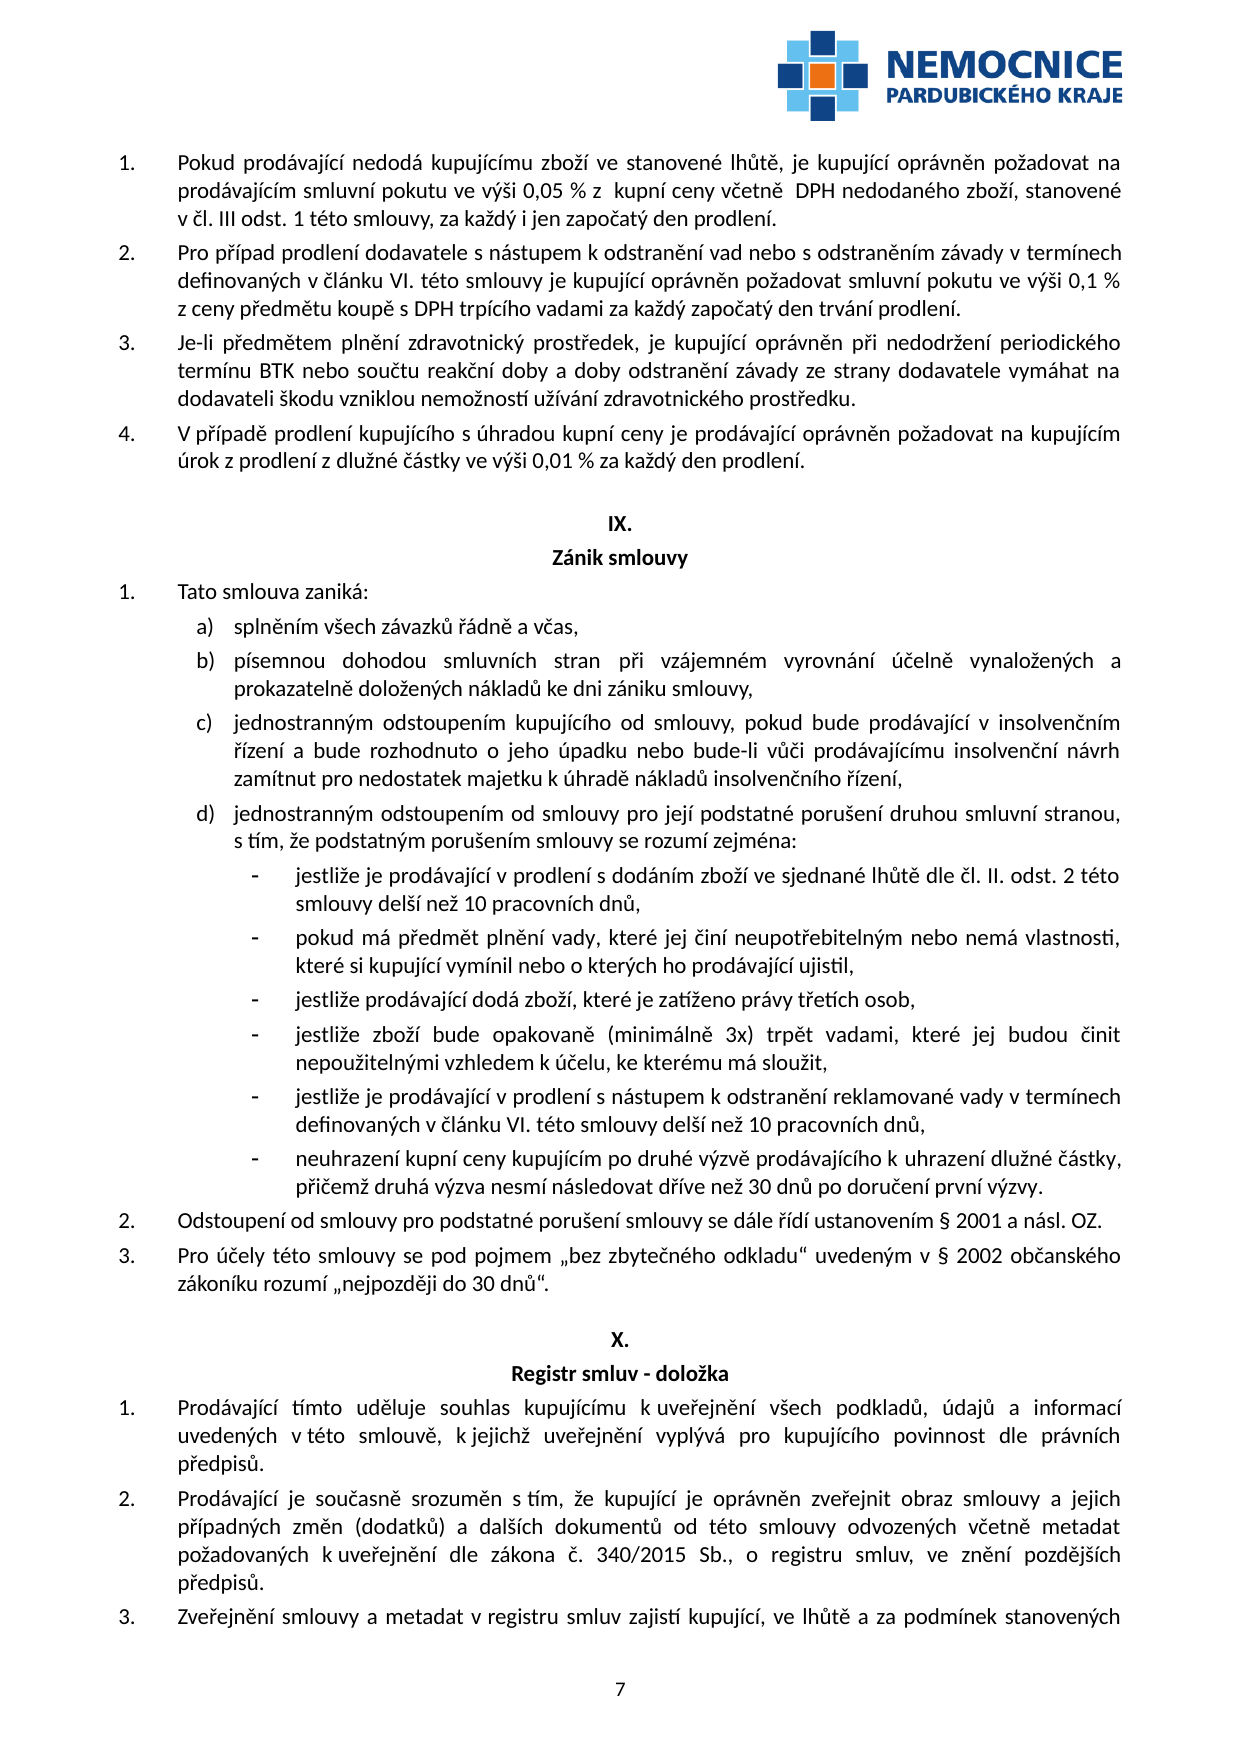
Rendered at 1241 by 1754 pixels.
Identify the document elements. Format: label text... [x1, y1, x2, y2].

list splněním všech závazků řádně a včas, [196, 612, 1122, 640]
list Pokud prodávající nedodá kupujícímu zboží ve stanovené lhůtě, je kupující oprávněn požadovat na prodávajícím smluvní pokutu ve výši 0,05 % z kupní ceny včetně DPH nedodaného zboží, stanovené v čl. III odst. 1 této smlouvy, za každý i jen započatý den prodlení. [118, 148, 1122, 232]
list jednostranným odstoupením od smlouvy pro její podstatné porušení druhou smluvní stranou, s tím, že podstatným porušením smlouvy se rozumí zejména: [196, 799, 1122, 855]
text X. [118, 1325, 1122, 1353]
list Odstoupení od smlouvy pro podstatné porušení smlouvy se dále řídí ustanovením § 2001 a násl. OZ. [118, 1207, 1122, 1235]
text Zánik smlouvy [118, 543, 1122, 571]
list jednostranným odstoupením kupujícího od smlouvy, pokud bude prodávající v insolvenčním řízení a bude rozhodnuto o jeho úpadku nebo bude-li vůči prodávajícímu insolvenční návrh zamítnut pro nedostatek majetku k úhradě nákladů insolvenčního řízení, [196, 708, 1122, 792]
list Tato smlouva zaniká: [118, 577, 1122, 606]
list jestliže je prodávající v prodlení s nástupem k odstranění reklamované vady v termínech definovaných v článku VI. této smlouvy delší než 10 pracovních dnů, [251, 1082, 1122, 1138]
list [118, 1602, 1122, 1630]
list jestliže zboží bude opakovaně (minimálně 3x) trpět vadami, které jej budou činit nepoužitelnými vzhledem k účelu, ke kterému má sloužit, [251, 1020, 1122, 1076]
list Je-li předmětem plnění zdravotnický prostředek, je kupující oprávněn při nedodržení periodického termínu BTK nebo součtu reakční doby a doby odstranění závady ze strany dodavatele vymáhat na dodavateli škodu vzniklou nemožností užívání zdravotnického prostředku. [118, 328, 1122, 412]
list jestliže prodávající dodá zboží, které je zatíženo právy třetích osob, [251, 986, 1122, 1013]
list pokud má předmět plnění vady, které jej činí neupotřebitelným nebo nemá vlastnosti, které si kupující vymínil nebo o kterých ho prodávající ujistil, [251, 923, 1122, 979]
list Prodávající tímto uděluje souhlas kupujícímu k uveřejnění všech podkladů, údajů a informací uvedených v této smlouvě, k jejichž uveřejnění vyplývá pro kupujícího povinnost dle právních předpisů. [118, 1393, 1122, 1478]
list Prodávající je současně srozuměn s tím, že kupující je oprávněn zveřejnit obraz smlouvy a jejich případných změn (dodatků) a dalších dokumentů od této smlouvy odvozených včetně metadat požadovaných k uveřejnění dle zákona č. 340/2015 Sb., o registru smluv, ve znění pozdějších předpisů. [118, 1484, 1122, 1596]
text IX. [118, 509, 1122, 537]
list Pro případ prodlení dodavatele s nástupem k odstranění vad nebo s odstraněním závady v termínech definovaných v článku VI. této smlouvy je kupující oprávněn požadovat smluvní pokutu ve výši 0,1 % z ceny předmětu koupě s DPH trpícího vadami za každý započatý den trvání prodlení. [118, 238, 1122, 322]
picture [776, 29, 1123, 122]
text Registr smluv - doložka [118, 1359, 1122, 1387]
list neuhrazení kupní ceny kupujícím po druhé výzvě prodávajícího k uhrazení dlužné částky, přičemž druhá výzva nesmí následovat dříve než 30 dnů po doručení první výzvy. [251, 1144, 1122, 1200]
list V případě prodlení kupujícího s úhradou kupní ceny je prodávající oprávněn požadovat na kupujícím úrok z prodlení z dlužné částky ve výši 0,01 % za každý den prodlení. [118, 419, 1122, 475]
list písemnou dohodou smluvních stran při vzájemném vyrovnání účelně vynaložených a prokazatelně doložených nákladů ke dni zániku smlouvy, [196, 646, 1122, 702]
list Pro účely této smlouvy se pod pojmem „bez zbytečného odkladu“ uvedeným v § 2002 občanského zákoníku rozumí „nejpozději do 30 dnů“. [118, 1241, 1122, 1297]
list jestliže je prodávající v prodlení s dodáním zboží ve sjednané lhůtě dle čl. II. odst. 2 této smlouvy delší než 10 pracovních dnů, [251, 861, 1122, 917]
